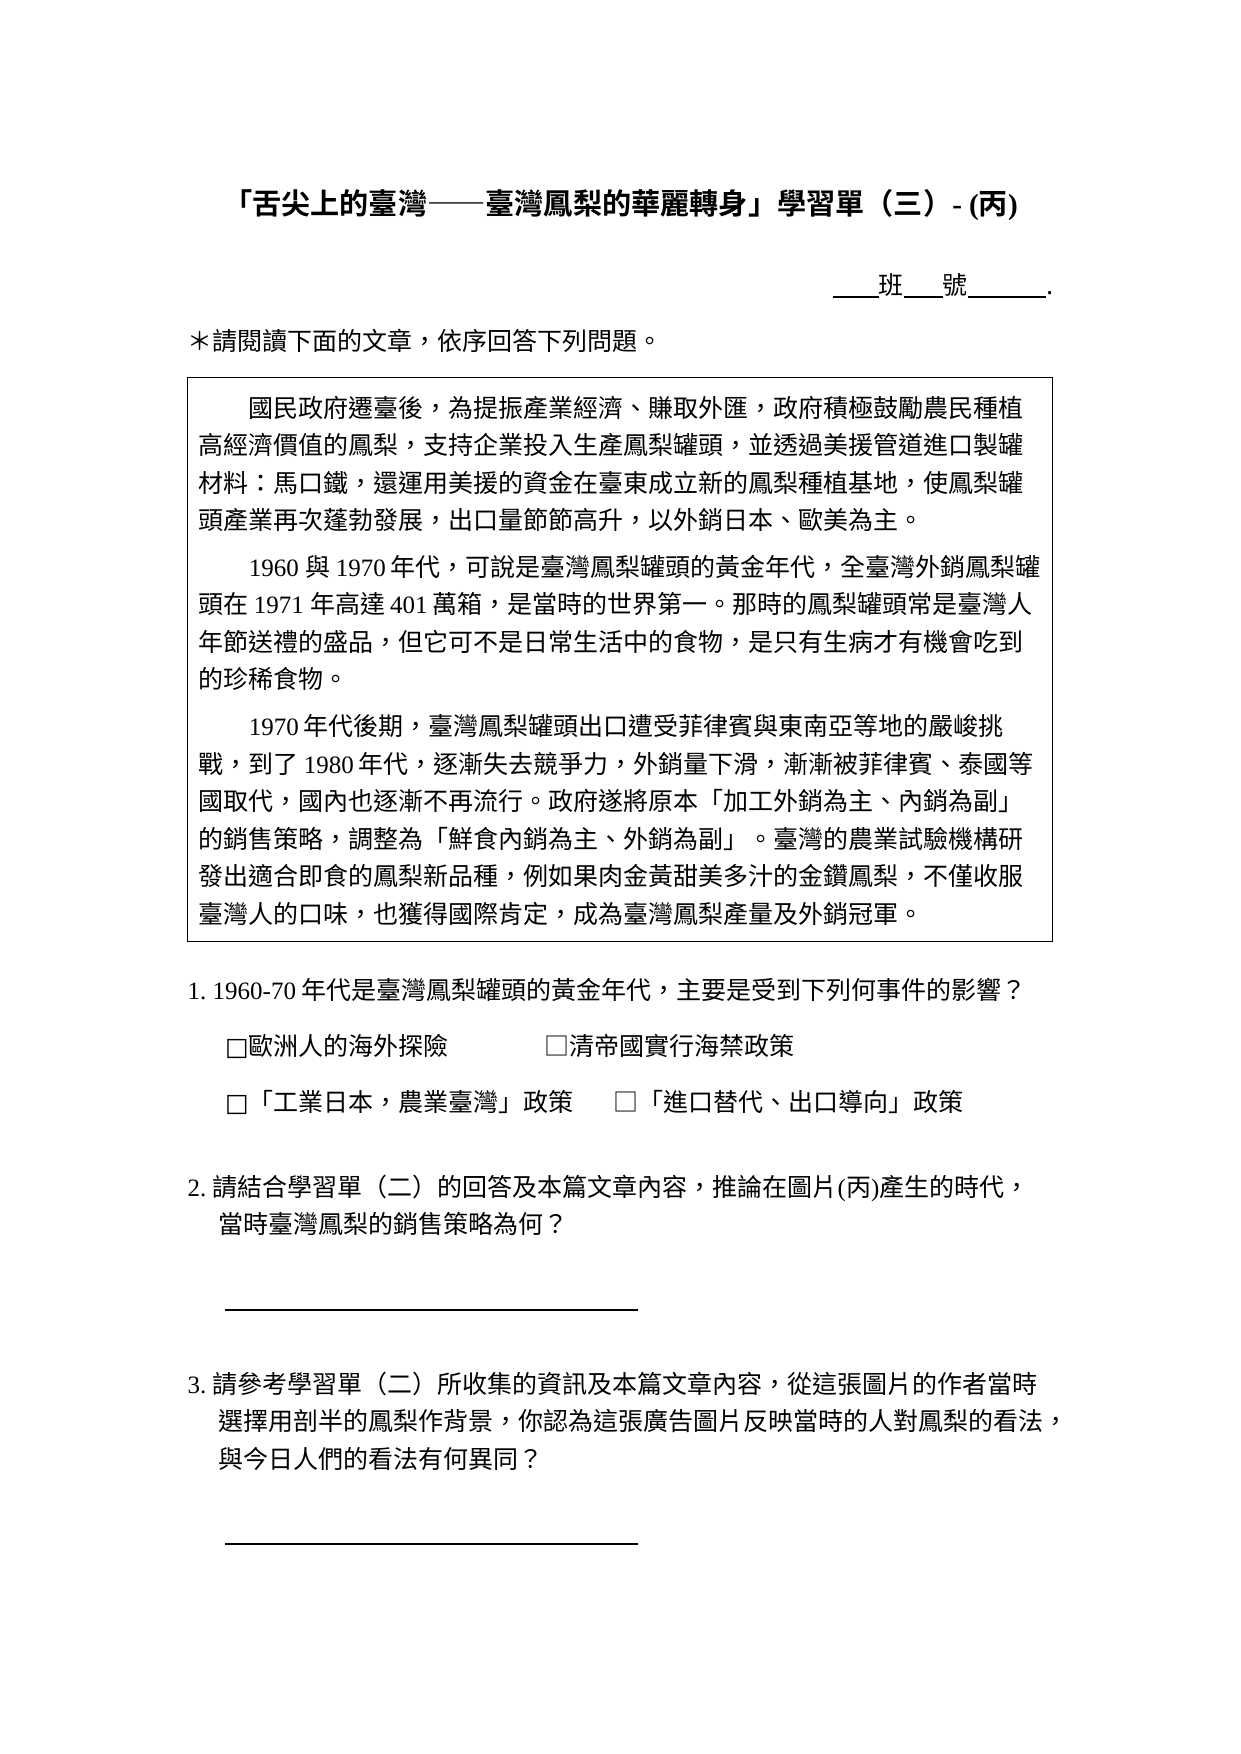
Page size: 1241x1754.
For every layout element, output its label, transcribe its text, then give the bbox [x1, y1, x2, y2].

text □歐洲人的海外探險 □清帝國實行海禁政策 [225, 1026, 1053, 1063]
text 「舌尖上的臺灣——臺灣鳳梨的華麗轉身」學習單（三）- (丙) [187, 164, 1053, 239]
text 1. 1960-70年代是臺灣鳳梨罐頭的黃金年代，主要是受到下列何事件的影響？ [187, 970, 1053, 1007]
text 2. 請結合學習單（二）的回答及本篇文章內容，推論在圖片(丙)產生的時代，當時臺灣鳳梨的銷售策略為何？ [187, 1167, 1053, 1242]
table_header 國民政府遷臺後，為提振產業經濟、賺取外匯，政府積極鼓勵農民種植高經濟價值的鳳梨，支持企業投入生產鳳梨罐頭，並透過美援管道進口製罐材料：馬口鐵，還運用美援的資金在臺東成立新的鳳梨種植基地，使鳳梨罐頭產業再次蓬勃發展，出口量節節高升，以外銷日本、歐美為主。 1960 與 1970年代，可說是臺灣鳳梨罐頭的黃金年代，全臺灣外銷鳳梨罐頭在1971 年高達401萬箱，是當時的世界第一。那時的鳳梨罐頭常是臺灣人年節送禮的盛品，但它可不是日常生活中的食物，是只有生病才有機會吃到的珍稀食物。 1970年代後期，臺灣鳳梨罐頭出口遭受菲律賓與東南亞等地的嚴峻挑戰，到了1980年代，逐漸失去競爭力，外銷量下滑，漸漸被菲律賓、泰國等國取代，國內也逐漸不再流行。政府遂將原本「加工外銷為主、內銷為副」的銷售策略，調整為「鮮食內銷為主、外銷為副」。臺灣的農業試驗機構研發出適合即食的鳳梨新品種，例如果肉金黃甜美多汁的金鑽鳳梨，不僅收服臺灣人的口味，也獲得國際肯定，成為臺灣鳳梨產量及外銷冠軍。 [188, 378, 1052, 941]
text 3. 請參考學習單（二）所收集的資訊及本篇文章內容，從這張圖片的作者當時選擇用剖半的鳳梨作背景，你認為這張廣告圖片反映當時的人對鳳梨的看法，與今日人們的看法有何異同？ [187, 1363, 1053, 1476]
text 班 號 . [187, 264, 1053, 302]
text ＊請閱讀下面的文章，依序回答下列問題。 [187, 321, 1053, 358]
text □「工業日本，農業臺灣」政策 □「進口替代、出口導向」政策 [225, 1082, 1053, 1120]
